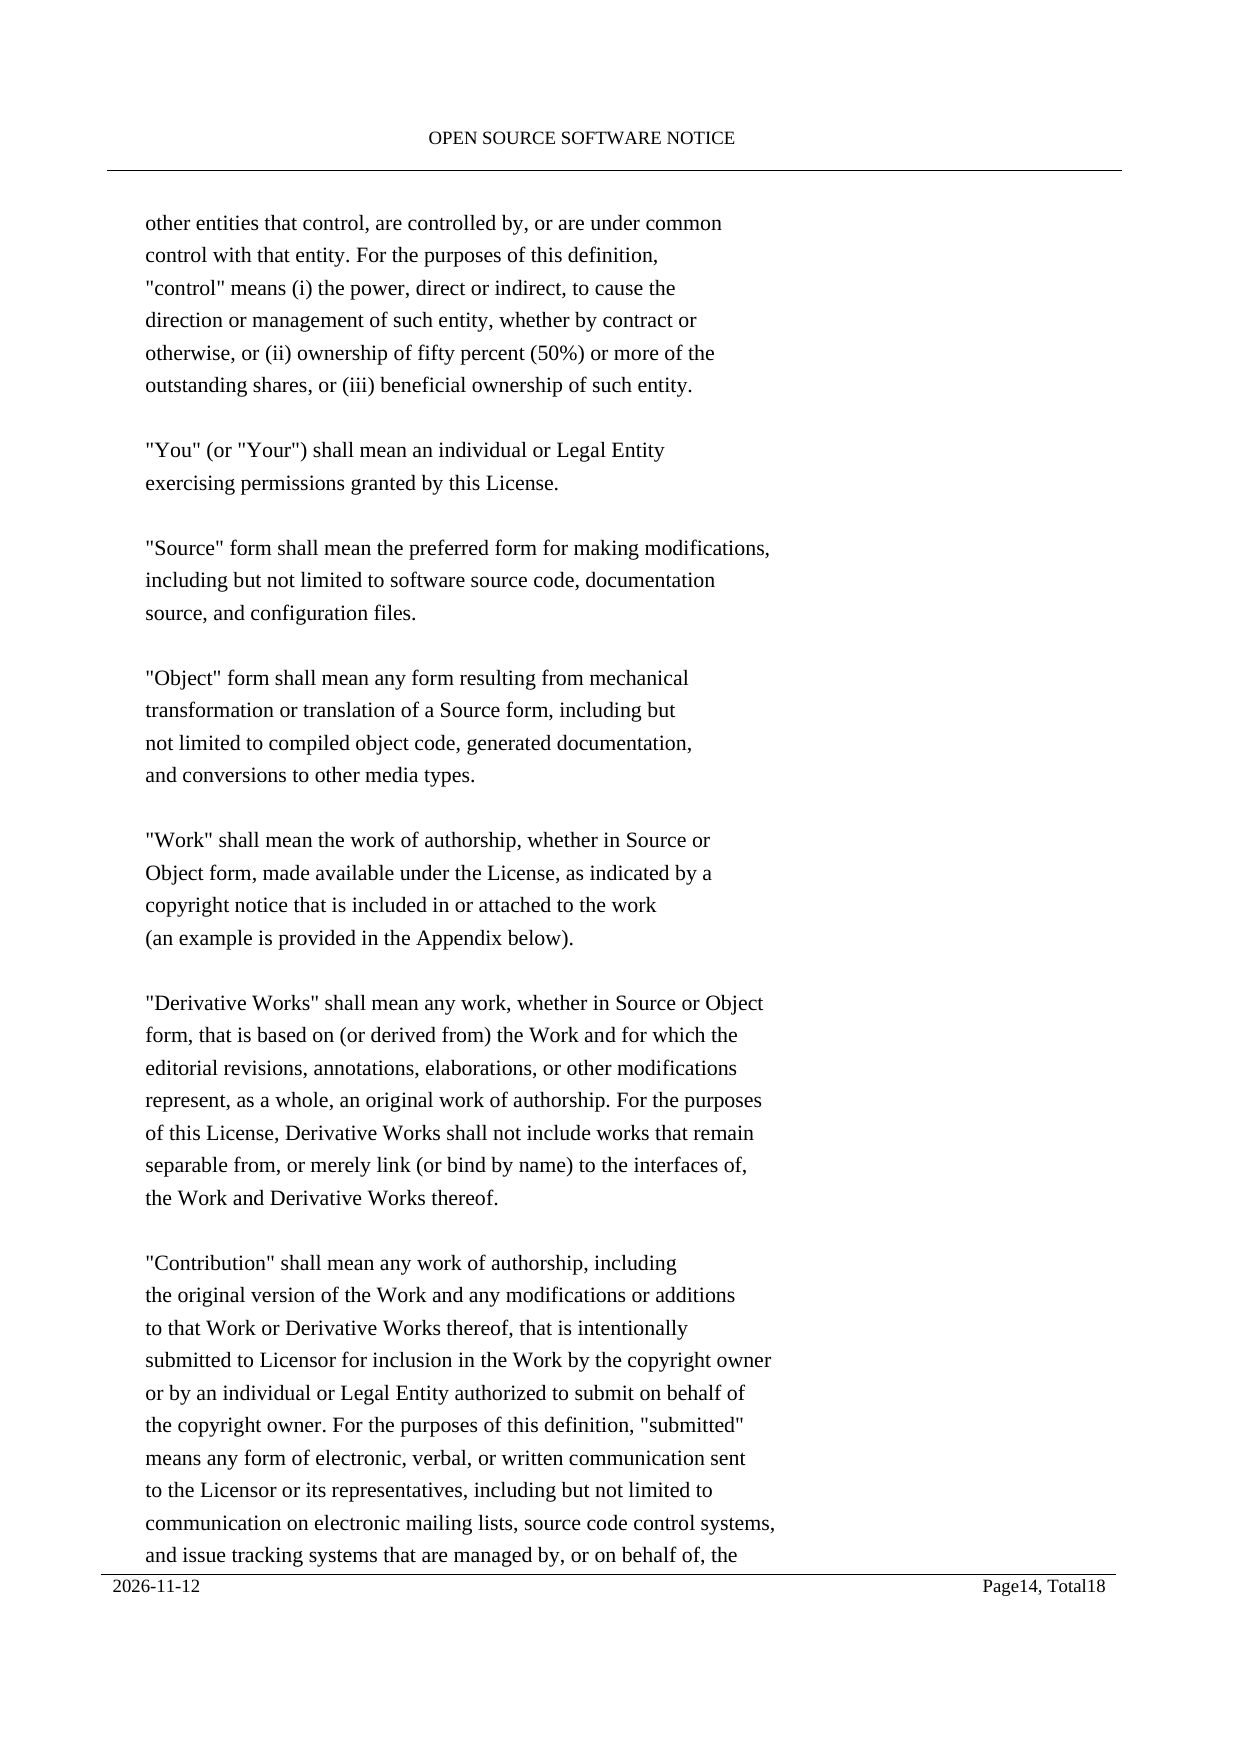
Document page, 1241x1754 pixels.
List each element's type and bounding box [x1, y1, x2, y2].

text [112, 206, 1128, 1571]
